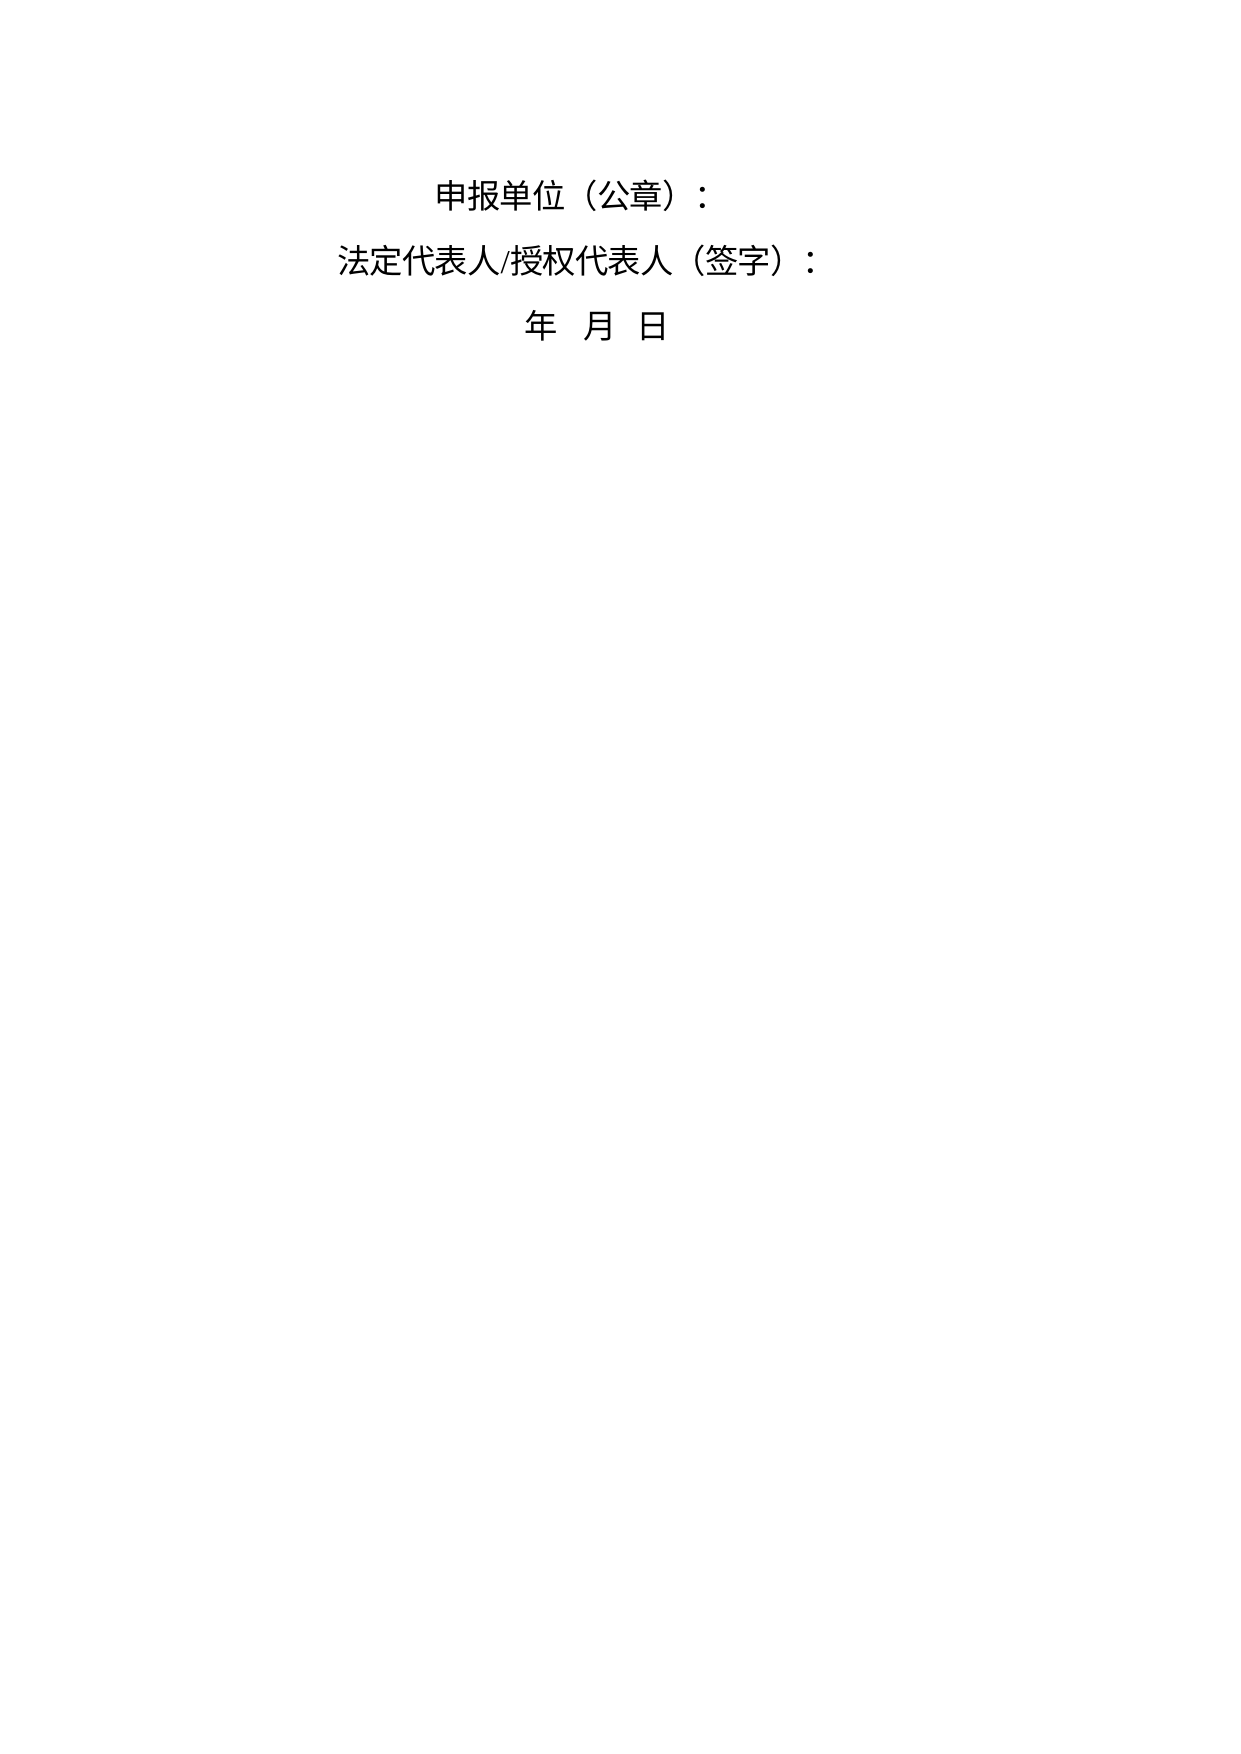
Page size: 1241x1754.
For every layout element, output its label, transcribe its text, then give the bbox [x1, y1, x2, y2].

text 法定代表人/授权代表人（签字）： [187, 227, 1053, 292]
text 申报单位（公章）： [187, 162, 1053, 227]
text 年 月 日 [187, 292, 1053, 357]
